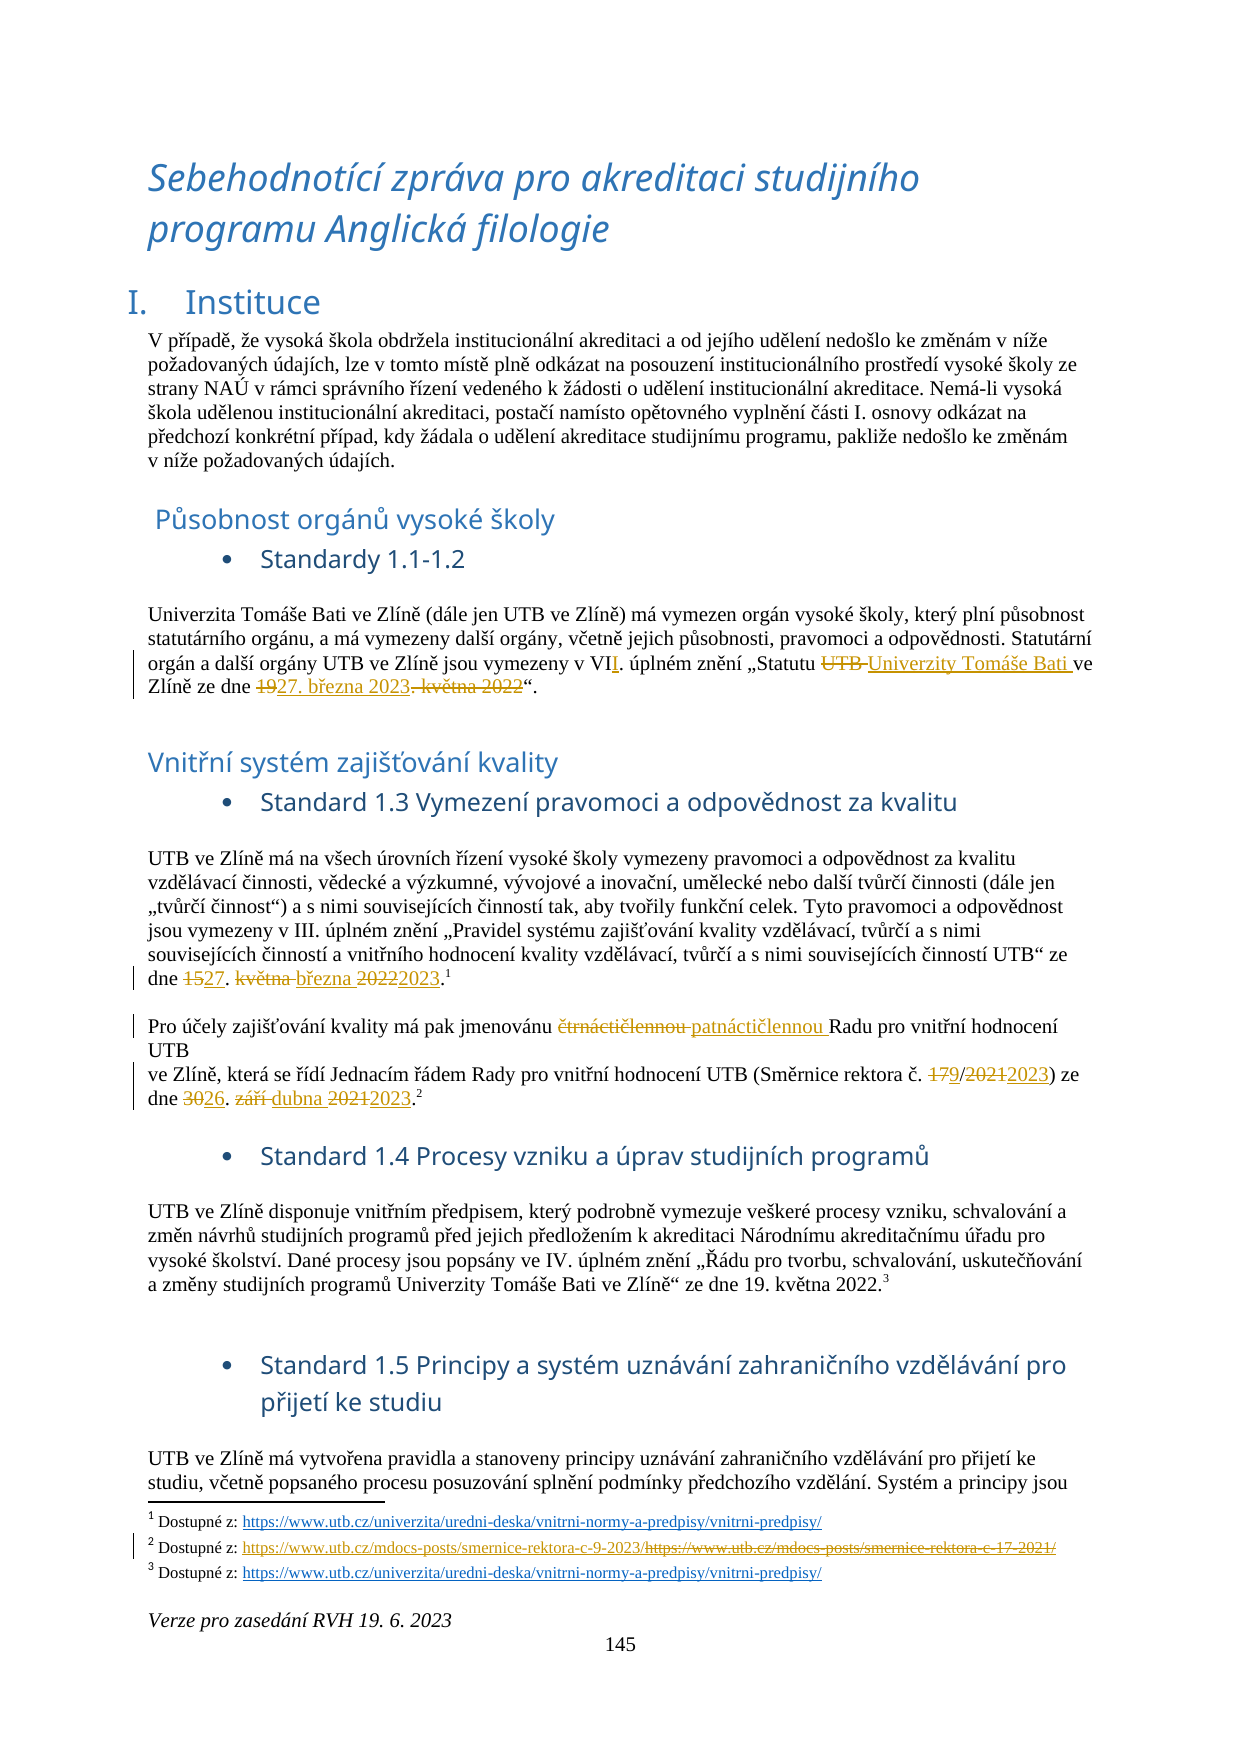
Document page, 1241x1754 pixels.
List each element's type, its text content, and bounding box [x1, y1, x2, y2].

text Univerzita Tomáše Bati ve Zlíně (dále jen UTB ve Zlíně) má vymezen orgán vysoké školy, který plní působnost statutárního orgánu, a má vymezeny další orgány, včetně jejich působnosti, pravomoci a odpovědnosti. Statutární orgán a další orgány UTB ve Zlíně jsou vymezeny v VI. úplném znění „Statutu ve Zlíně ze dne “. [148, 602, 1093, 698]
subtitle Instituce [148, 279, 1093, 324]
subtitle Standardy 1.1-1.2 [223, 541, 1093, 576]
text UTB ve Zlíně má na všech úrovních řízení vysoké školy vymezeny pravomoci a odpovědnost za kvalitu vzdělávací činnosti, vědecké a výzkumné, vývojové a inovační, umělecké nebo další tvůrčí činnosti (dále jen „tvůrčí činnost“) a s nimi souvisejících činností tak, aby tvořily funkční celek. Tyto pravomoci a odpovědnost jsou vymezeny v III. úplném znění „Pravidel systému zajišťování kvality vzdělávací, tvůrčí a s nimi souvisejících činností a vnitřního hodnocení kvality vzdělávací, tvůrčí a s nimi souvisejících činností UTB“ ze dne . . [148, 846, 1093, 990]
subtitle Vnitřní systém zajišťování kvality [148, 744, 1093, 781]
subtitle Standard 1.4 Procesy vzniku a úprav studijních programů [223, 1138, 1093, 1173]
subtitle Sebehodnotící zpráva pro akreditaci studijního programu Anglická filologie [148, 152, 1093, 254]
text Pro účely zajišťování kvality má pak jmenovánu Radu pro vnitřní hodnocení UTB ve Zlíně, která se řídí Jednacím řádem Rady pro vnitřní hodnocení UTB (Směrnice rektora č. /) ze dne . . [148, 1014, 1093, 1110]
text V případě, že vysoká škola obdržela institucionální akreditaci a od jejího udělení nedošlo ke změnám v níže požadovaných údajích, lze v tomto místě plně odkázat na posouzení institucionálního prostředí vysoké školy ze strany NAÚ v rámci správního řízení vedeného k žádosti o udělení institucionální akreditace. Nemá-li vysoká škola udělenou institucionální akreditaci, postačí namísto opětovného vyplnění části I. osnovy odkázat na předchozí konkrétní případ, kdy žádala o udělení akreditace studijnímu programu, pakliže nedošlo ke změnám v níže požadovaných údajích. [148, 328, 1093, 472]
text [148, 1446, 1093, 1494]
subtitle Standard 1.5 Principy a systém uznávání zahraničního vzdělávání pro přijetí ke studiu [223, 1348, 1093, 1419]
subtitle Působnost orgánů vysoké školy [148, 500, 1093, 537]
subtitle Standard 1.3 Vymezení pravomoci a odpovědnost za kvalitu [223, 785, 1093, 819]
text UTB ve Zlíně disponuje vnitřním předpisem, který podrobně vymezuje veškeré procesy vzniku, schvalování a změn návrhů studijních programů před jejich předložením k akreditaci Národnímu akreditačnímu úřadu pro vysoké školství. Dané procesy jsou popsány ve IV. úplném znění „Řádu pro tvorbu, schvalování, uskutečňování a změny studijních programů Univerzity Tomáše Bati ve Zlíně“ ze dne 19. května 2022. [148, 1199, 1093, 1296]
